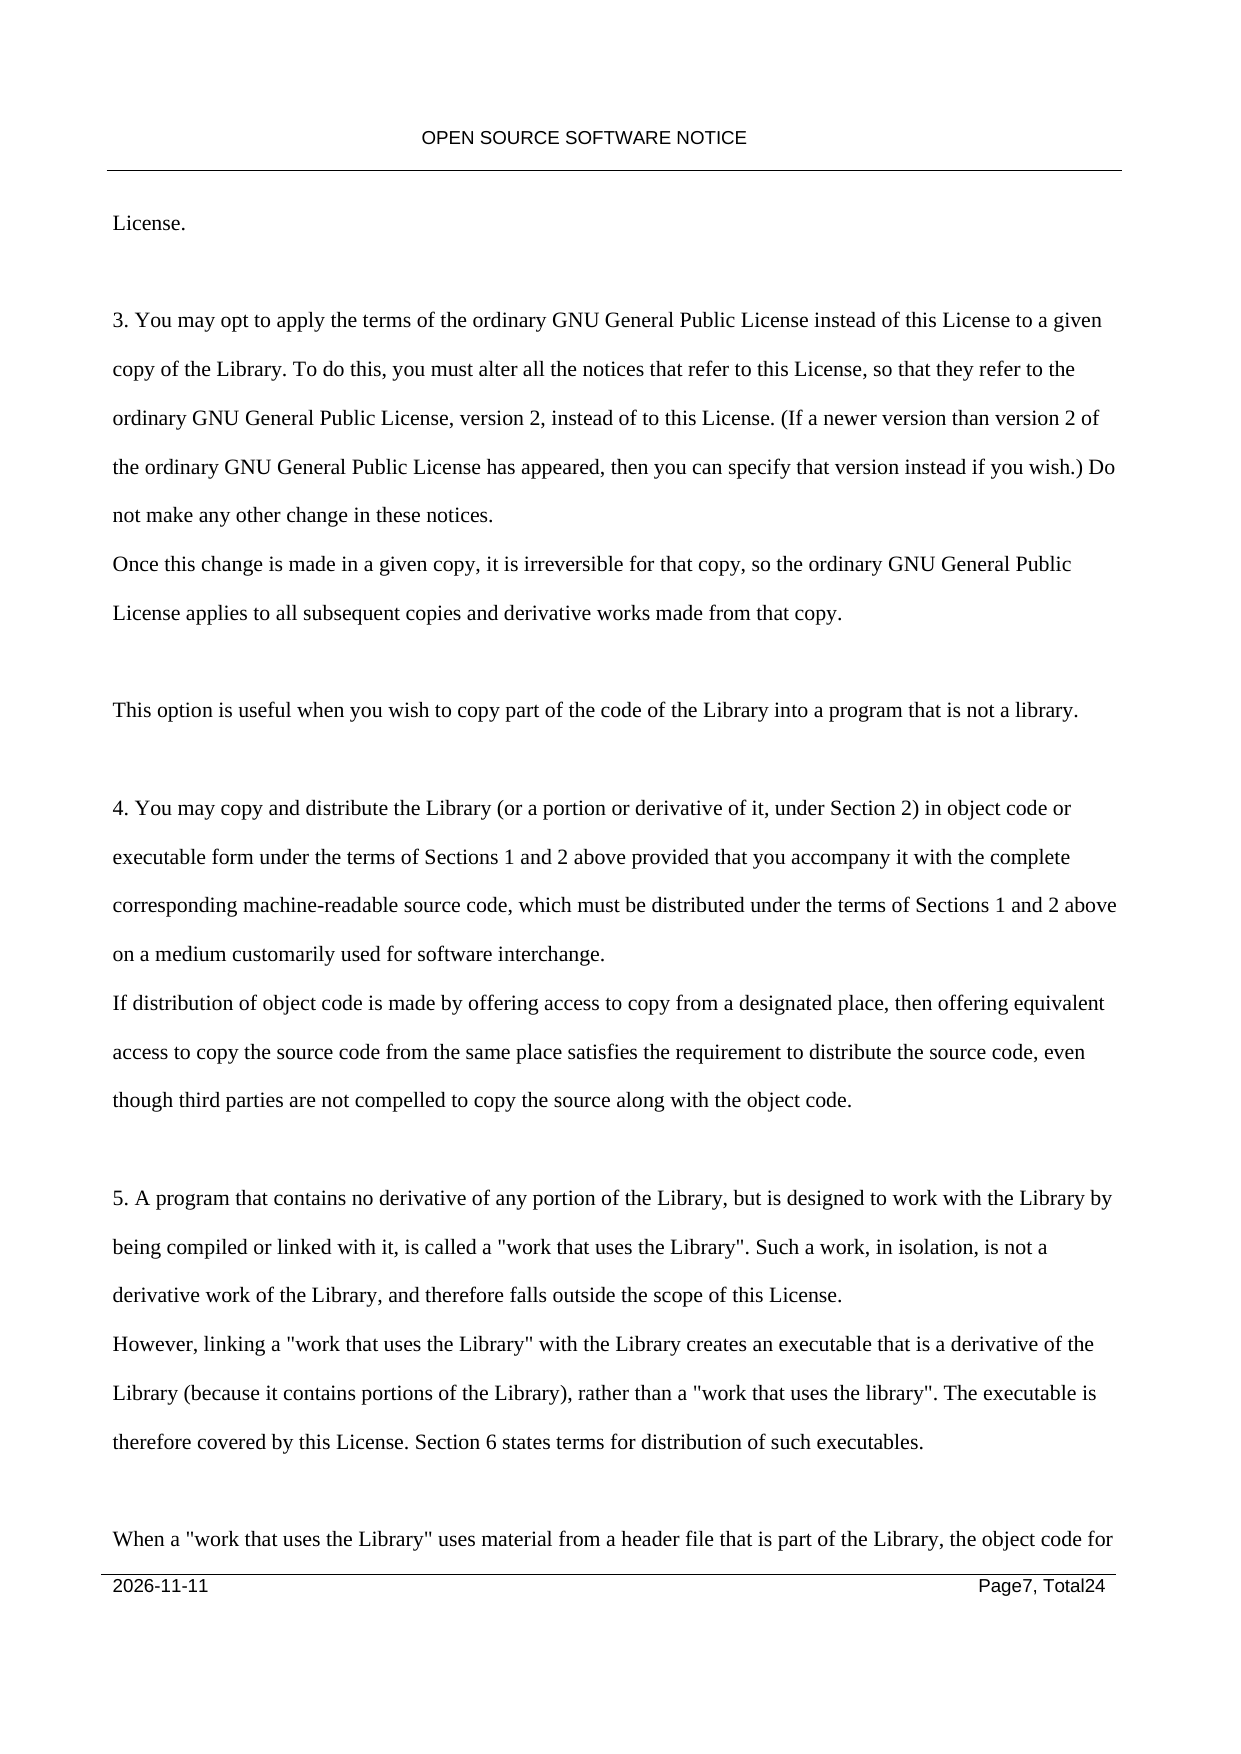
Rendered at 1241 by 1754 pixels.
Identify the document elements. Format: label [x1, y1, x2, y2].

text [112, 206, 1128, 1555]
